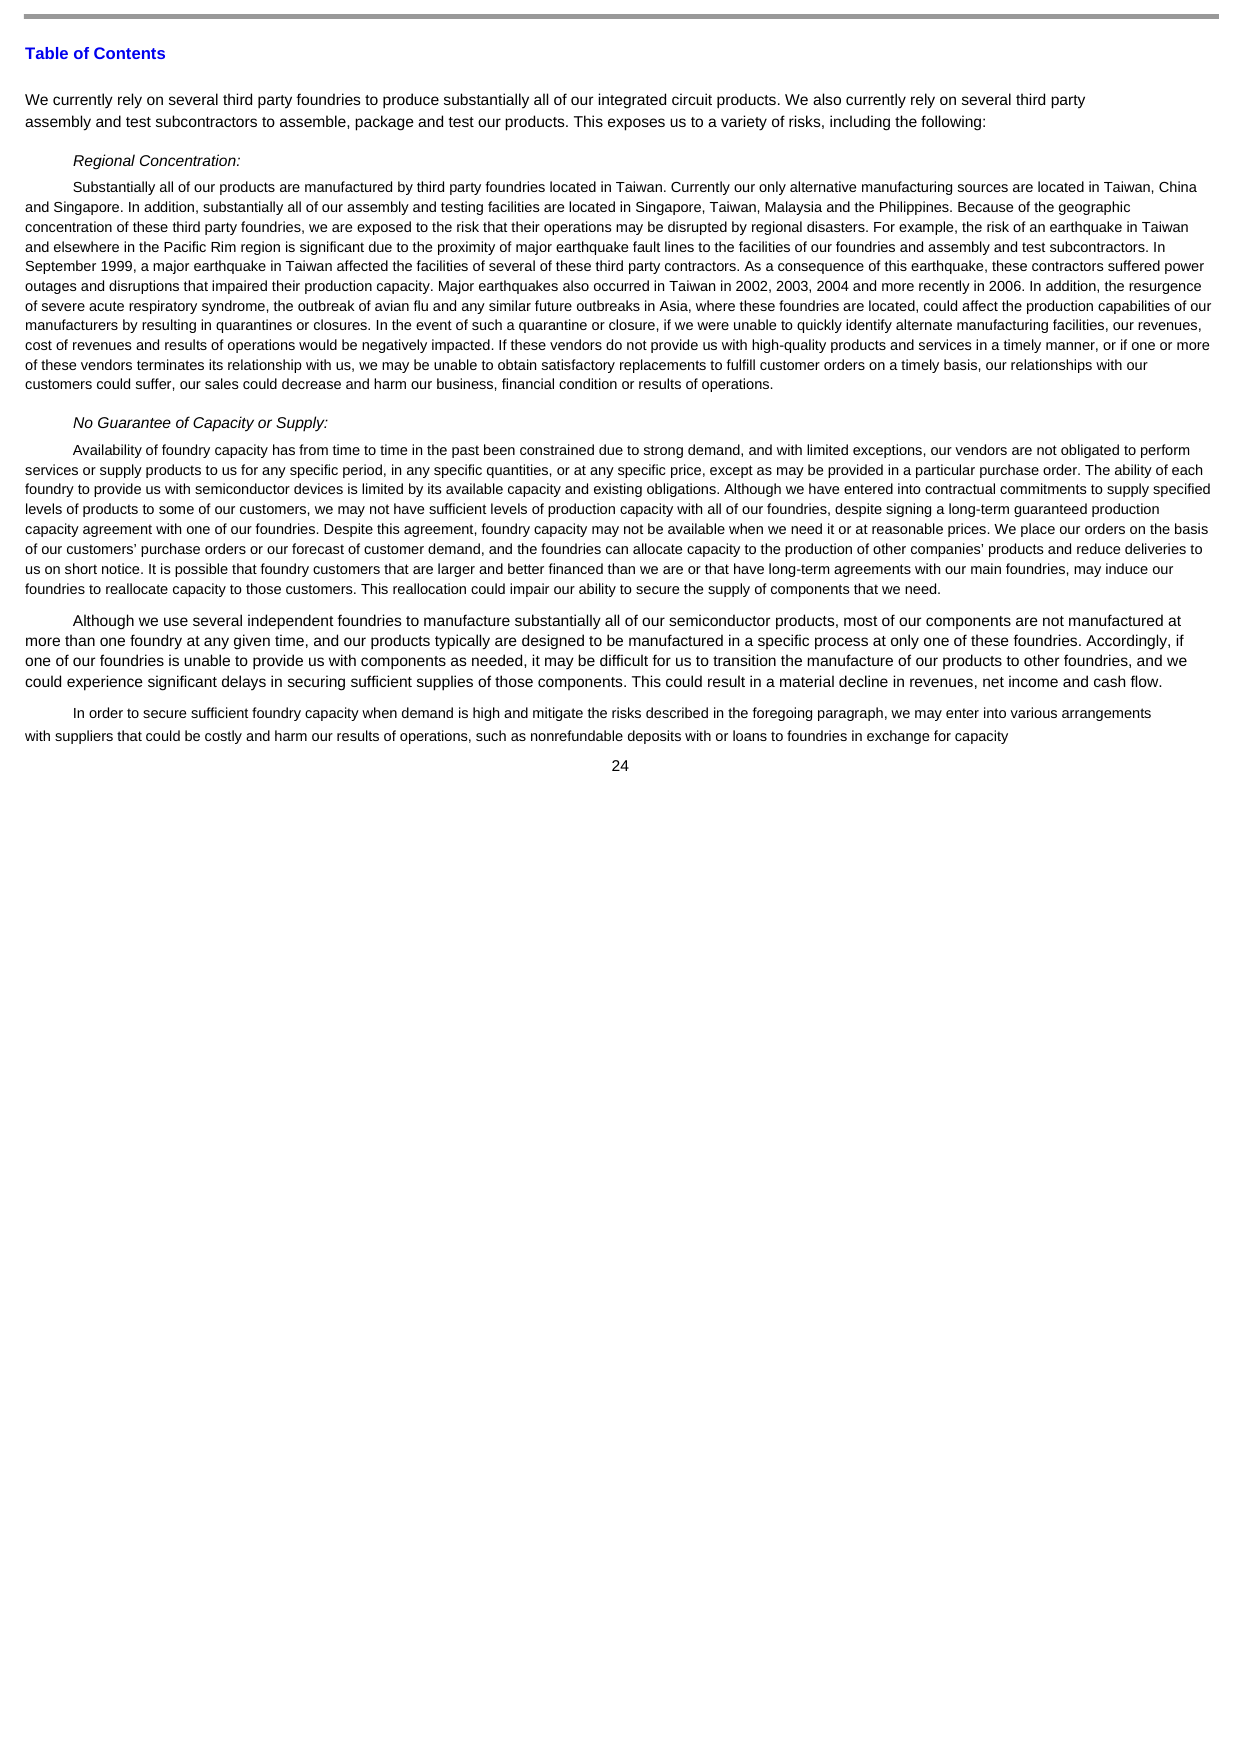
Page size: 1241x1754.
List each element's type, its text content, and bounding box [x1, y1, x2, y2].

text Table of Contents [25, 43, 1215, 63]
text Availability of foundry capacity has from time to time in the past been constrained due to strong demand, and with limited exceptions, our vendors are not obligated to perform services or supply products to us for any specific period, in any specific quantities, or at any specific price, except as may be provided in a particular purchase order. The ability of each foundry to provide us with semiconductor devices is limited by its available capacity and existing obligations. Although we have entered into contractual commitments to supply specified levels of products to some of our customers, we may not have sufficient levels of production capacity with all of our foundries, despite signing a long-term guaranteed production capacity agreement with one of our foundries. Despite this agreement, foundry capacity may not be available when we need it or at reasonable prices. We place our orders on the basis of our customers’ purchase orders or our forecast of customer demand, and the foundries can allocate capacity to the production of other companies’ products and reduce deliveries to us on short notice. It is possible that foundry customers that are larger and better financed than we are or that have long-term agreements with our main foundries, may induce our foundries to reallocate capacity to those customers. This reallocation could impair our ability to secure the supply of components that we need. [25, 441, 1215, 597]
text Although we use several independent foundries to manufacture substantially all of our semiconductor products, most of our components are not manufactured at more than one foundry at any given time, and our products typically are designed to be manufactured in a specific process at only one of these foundries. Accordingly, if one of our foundries is unable to provide us with components as needed, it may be difficult for us to transition the manufacture of our products to other foundries, and we could experience significant delays in securing sufficient supplies of those components. This could result in a material decline in revenues, net income and cash flow. [25, 611, 1215, 690]
picture [23, 14, 1219, 19]
text 24 [25, 757, 1215, 775]
text Substantially all of our products are manufactured by third party foundries located in Taiwan. Currently our only alternative manufacturing sources are located in Taiwan, China and Singapore. In addition, substantially all of our assembly and testing facilities are located in Singapore, Taiwan, Malaysia and the Philippines. Because of the geographic concentration of these third party foundries, we are exposed to the risk that their operations may be disrupted by regional disasters. For example, the risk of an earthquake in Taiwan and elsewhere in the Pacific Rim region is significant due to the proximity of major earthquake fault lines to the facilities of our foundries and assembly and test subcontractors. In September 1999, a major earthquake in Taiwan affected the facilities of several of these third party contractors. As a consequence of this earthquake, these contractors suffered power outages and disruptions that impaired their production capacity. Major earthquakes also occurred in Taiwan in 2002, 2003, 2004 and more recently in 2006. In addition, the resurgence of severe acute respiratory syndrome, the outbreak of avian flu and any similar future outbreaks in Asia, where these foundries are located, could affect the production capabilities of our manufacturers by resulting in quarantines or closures. In the event of such a quarantine or closure, if we were unable to quickly identify alternate manufacturing facilities, our revenues, cost of revenues and results of operations would be negatively impacted. If these vendors do not provide us with high-quality products and services in a timely manner, or if one or more of these vendors terminates its relationship with us, we may be unable to obtain satisfactory replacements to fulfill customer orders on a timely basis, our relationships with our customers could suffer, our sales could decrease and harm our business, financial condition or results of operations. [25, 179, 1215, 393]
text Regional Concentration: [73, 152, 1215, 170]
text In order to secure sufficient foundry capacity when demand is high and mitigate the risks described in the foregoing paragraph, we may enter into various arrangements with suppliers that could be costly and harm our results of operations, such as nonrefundable deposits with or loans to foundries in exchange for capacity [25, 705, 1174, 744]
text No Guarantee of Capacity or Supply: [73, 414, 1215, 432]
text We currently rely on several third party foundries to produce substantially all of our integrated circuit products. We also currently rely on several third party assembly and test subcontractors to assemble, package and test our products. This exposes us to a variety of risks, including the following: [25, 91, 1134, 131]
